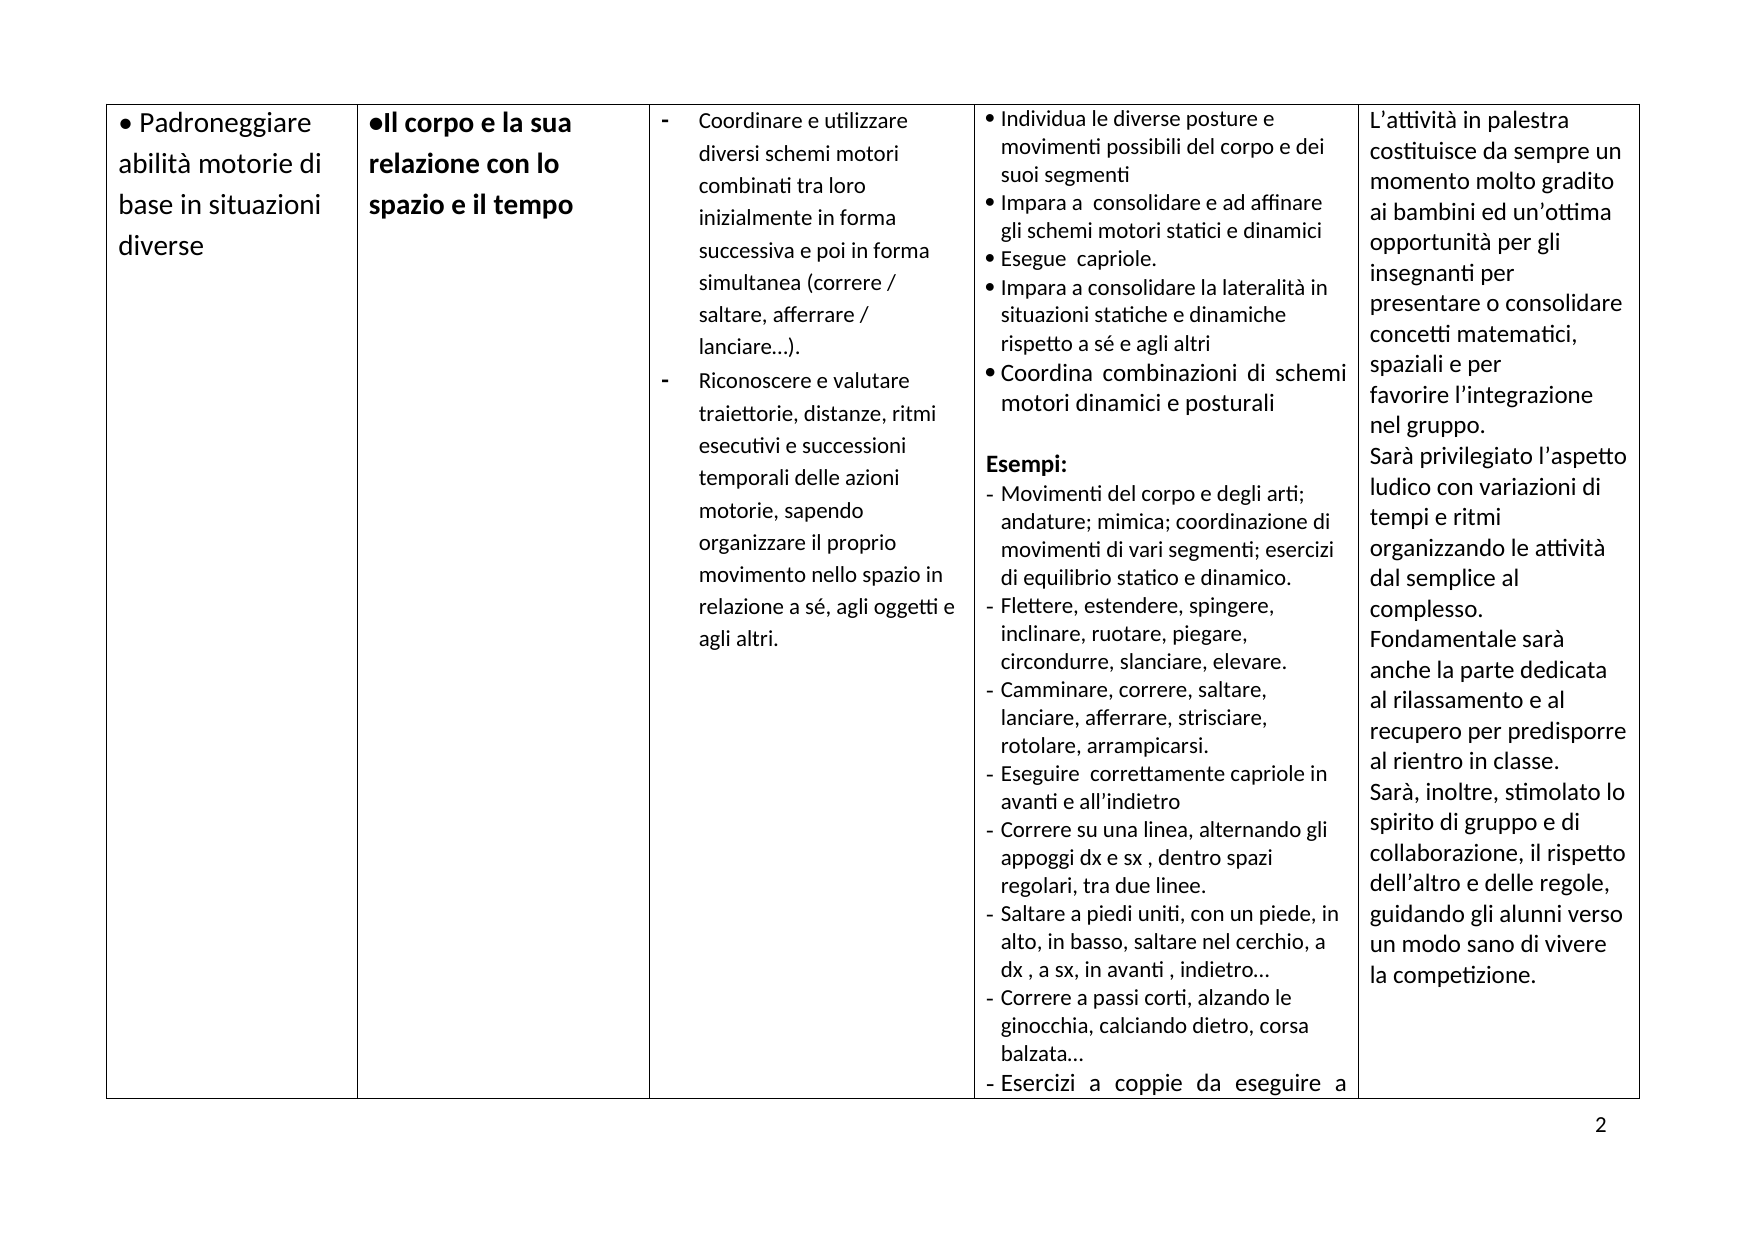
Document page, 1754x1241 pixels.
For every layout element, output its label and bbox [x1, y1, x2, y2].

table_cell [107, 105, 357, 1098]
table_cell [358, 105, 649, 1098]
table_cell [1359, 105, 1639, 1098]
table_cell [975, 105, 1358, 1098]
table_cell [650, 105, 974, 1098]
